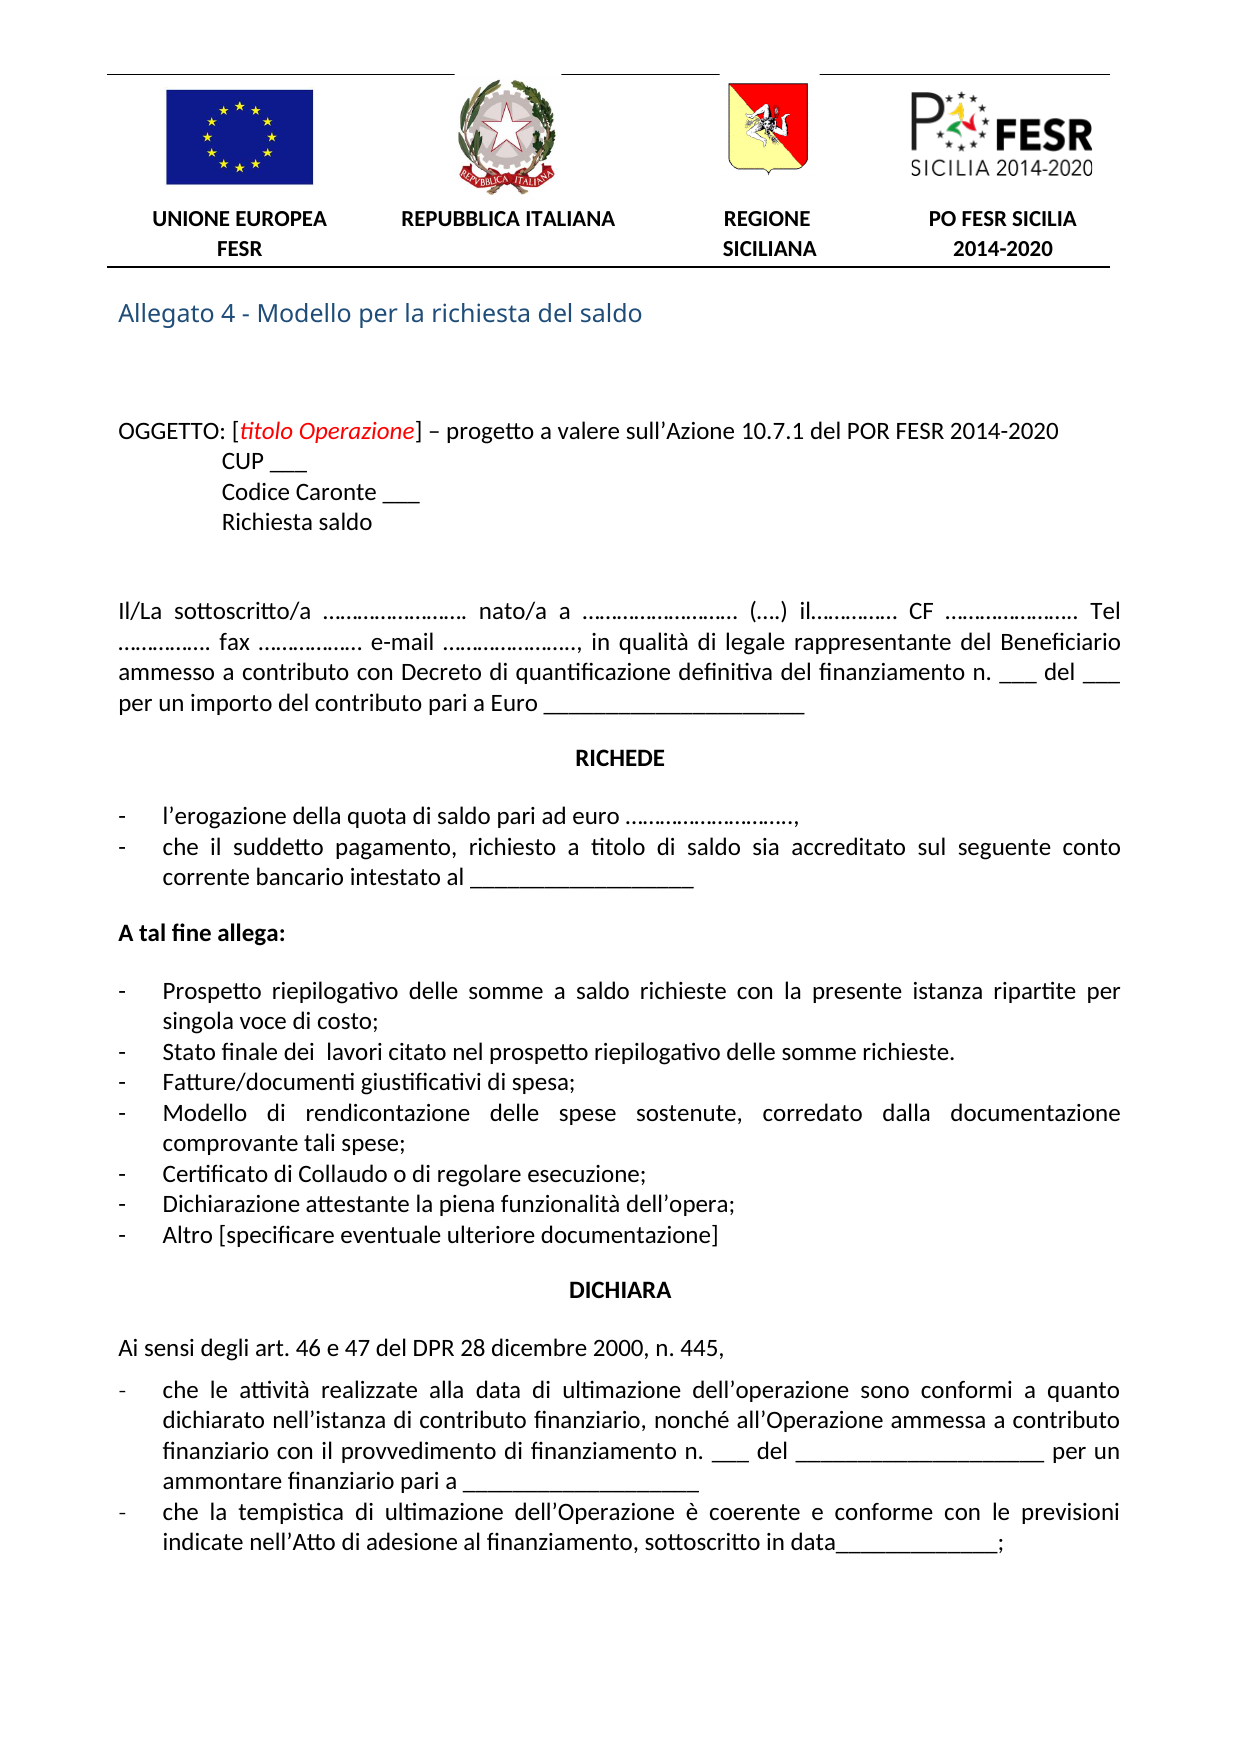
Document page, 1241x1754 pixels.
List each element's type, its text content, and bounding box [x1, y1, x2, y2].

list Dichiarazione attestante la piena funzionalità dell’opera; [118, 1188, 1122, 1219]
list l’erogazione della quota di saldo pari ad euro ……………………….., [118, 800, 1122, 831]
text DICHIARA [118, 1274, 1122, 1305]
list che le attività realizzate alla data di ultimazione dell’operazione sono conformi a quanto dichiarato nell’istanza di contributo finanziario, nonché all’Operazione ammessa a contributo finanziario con il provvedimento di finanziamento n. ___ del ____________________ per un ammontare finanziario pari a ___________________ [118, 1374, 1122, 1496]
picture [719, 74, 820, 182]
picture [911, 91, 1093, 176]
subtitle Allegato 4 - Modello per la richiesta del saldo [118, 295, 1122, 329]
list Fatture/documenti giustificativi di spesa; [118, 1066, 1122, 1097]
list Certificato di Collaudo o di regolare esecuzione; [118, 1158, 1122, 1188]
list Altro [specificare eventuale ulteriore documentazione] [118, 1219, 1122, 1249]
list che il suddetto pagamento, richiesto a titolo di saldo sia accreditato sul seguente conto corrente bancario intestato al __________________ [118, 831, 1122, 892]
text Il/La sottoscritto/a ……………………. nato/a a ……………………… (….) il…………… CF ………………….. Tel ……………. fax ……………… e-mail ………………….., in qualità di legale rappresentante del Beneficiario ammesso a contributo con Decreto di quantificazione definitiva del finanziamento n. ___ del ___ per un importo del contributo pari a Euro _____________________ [118, 595, 1122, 717]
picture [454, 74, 562, 200]
list Stato finale dei lavori citato nel prospetto riepilogativo delle somme richieste. [118, 1036, 1122, 1066]
list Modello di rendicontazione delle spese sostenute, corredato dalla documentazione comprovante tali spese; [118, 1097, 1122, 1158]
text RICHEDE [118, 742, 1122, 773]
picture [163, 87, 316, 187]
list che la tempistica di ultimazione dell’Operazione è coerente e conforme con le previsioni indicate nell’Atto di adesione al finanziamento, sottoscritto in data_____________; [118, 1496, 1122, 1557]
text Ai sensi degli art. 46 e 47 del DPR 28 dicembre 2000, n. 445, [118, 1332, 1122, 1363]
list Prospetto riepilogativo delle somme a saldo richieste con la presente istanza ripartite per singola voce di costo; [118, 975, 1122, 1036]
text A tal fine allega: [118, 917, 1122, 947]
text OGGETTO: [titolo Operazione] – progetto a valere sull’Azione 10.7.1 del POR FESR 2014-2020 CUP ___ Codice Caronte ___ Richiesta saldo [118, 415, 1122, 565]
